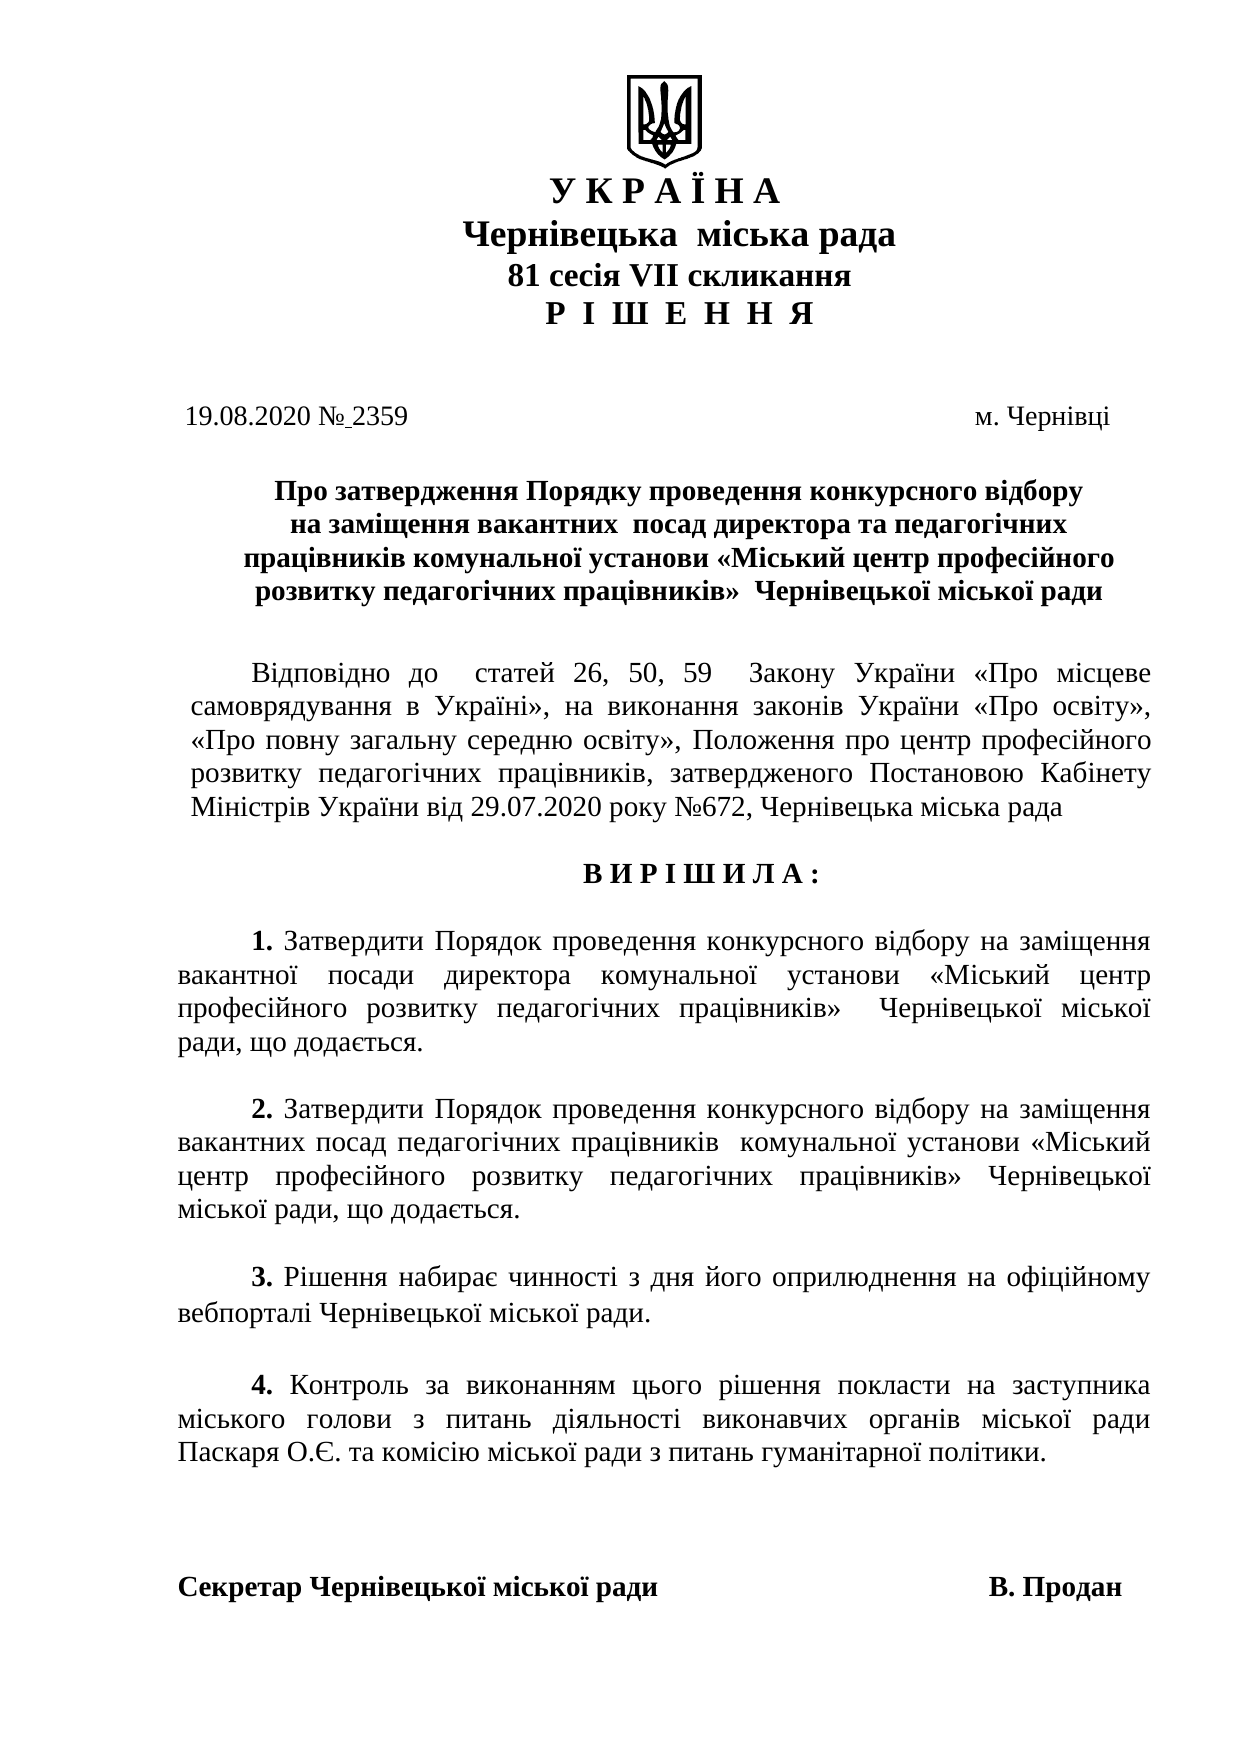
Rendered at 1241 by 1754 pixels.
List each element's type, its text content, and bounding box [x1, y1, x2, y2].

text В И Р І Ш И Л А : [177, 856, 1152, 890]
text У К Р А Ї Н А [177, 169, 1152, 212]
text Відповідно до статей 26, 50, 59 Закону України «Про місцеве самоврядування в Україні», на виконання законів України «Про освіту», «Про повну загальну середню освіту», Положення про центр професійного розвитку педагогічних працівників, затвердженого Постановою Кабінету Міністрів України від 29.07.2020 року №672, Чернівецька міська рада [190, 655, 1152, 823]
table_header Про затвердження Порядку проведення конкурсного відбору на заміщення вакантних посад директора та педагогічних працівників комунальної установи «Міський центр професійного розвитку педагогічних працівників» Чернівецької міської ради [185, 473, 1159, 607]
text 81 сесія VII скликання [177, 255, 1152, 293]
text 1. Затвердити Порядок проведення конкурсного відбору на заміщення вакантної посади директора комунальної установи «Міський центр професійного розвитку педагогічних працівників» Чернівецької міської ради, що додається. [177, 923, 1152, 1057]
text Секретар Чернівецької міської ради В. Продан [177, 1569, 1152, 1602]
list 3. Рішення набирає чинності з дня його оприлюднення на офіційному вебпорталі Чернівецької міської ради. [177, 1259, 1152, 1329]
text Чернівецька міська рада [177, 212, 1152, 255]
text 4. Контроль за виконанням цього рішення покласти на заступника міського голови з питань діяльності виконавчих органів міської ради Паскаря О.Є. та комісію міської ради з питань гуманітарної політики. [177, 1367, 1152, 1468]
text 19.08.2020 № 2359 м. Чернівці [177, 399, 1152, 431]
text 2. Затвердити Порядок проведення конкурсного відбору на заміщення вакантних посад педагогічних працівників комунальної установи «Міський центр професійного розвитку педагогічних працівників» Чернівецької міської ради, що додається. [177, 1091, 1152, 1225]
subtitle Р І Ш Е Н Н Я [177, 293, 1152, 332]
